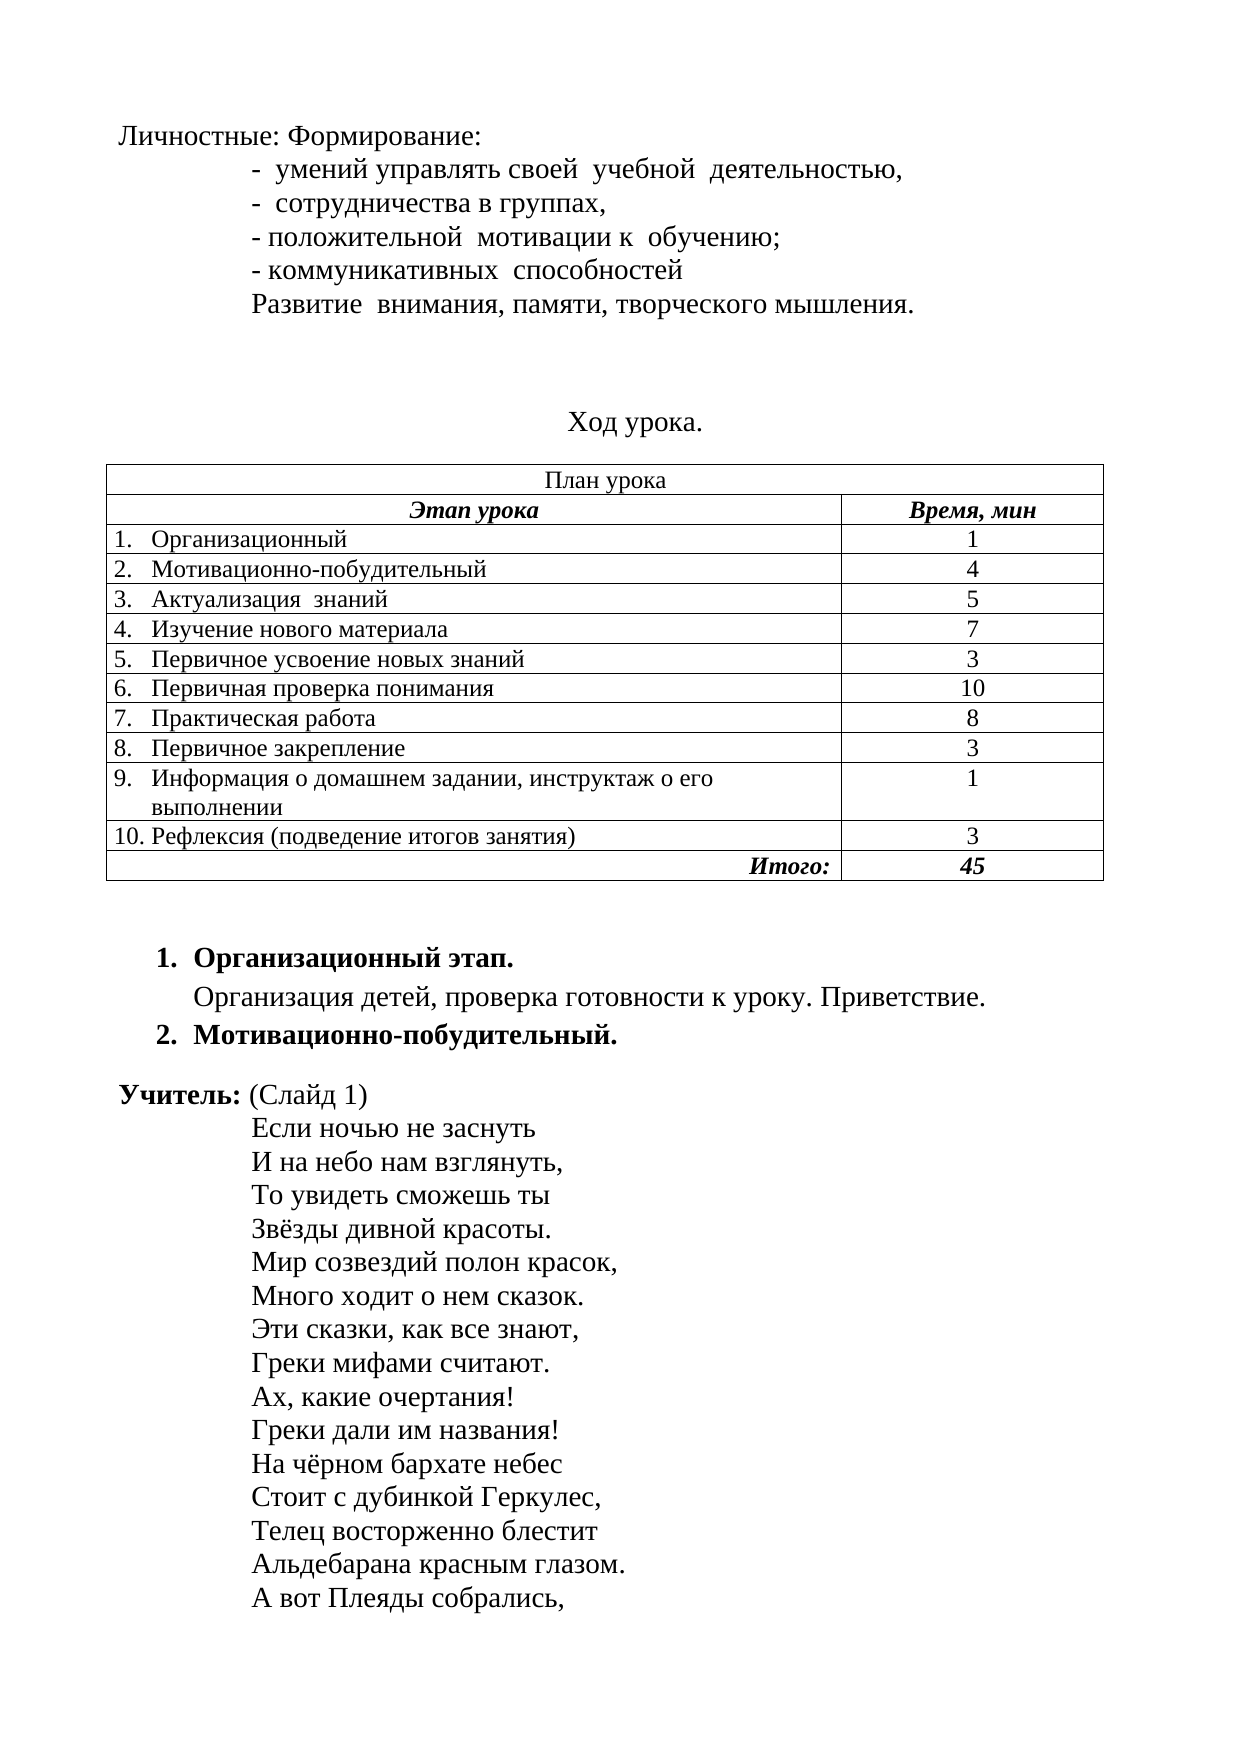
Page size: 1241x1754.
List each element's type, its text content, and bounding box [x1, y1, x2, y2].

table_cell 7 [842, 614, 1103, 643]
table_cell Первичное усвоение новых знаний [107, 644, 841, 672]
text Если ночью не заснуть [251, 1110, 1152, 1144]
text - коммуникативных способностей [118, 252, 1152, 286]
table_cell 10 [842, 674, 1103, 702]
text Развитие внимания, памяти, творческого мышления. [251, 286, 1152, 319]
text Телец восторженно блестит [251, 1513, 1152, 1546]
text Мир созвездий полон красок, [251, 1244, 1152, 1278]
list Мотивационно-побудительный. [156, 1017, 1152, 1051]
table_cell 3 [842, 644, 1103, 672]
text Греки мифами считают. [251, 1345, 1152, 1379]
text Много ходит о нем сказок. [251, 1278, 1152, 1312]
text Звёзды дивной красоты. [251, 1211, 1152, 1244]
table_cell Время, мин [842, 495, 1103, 523]
table_cell Информация о домашнем задании, инструктаж о его выполнении [107, 763, 841, 820]
text - умений управлять своей учебной деятельностью, [118, 152, 1152, 185]
text Греки дали им названия! [251, 1412, 1152, 1446]
text - положительной мотивации к обучению; [118, 219, 1152, 252]
text Альдебарана красным глазом. [251, 1546, 1152, 1580]
table_cell Изучение нового материала [107, 614, 841, 643]
text - сотрудничества в группах, [118, 185, 1152, 219]
table_cell 45 [842, 851, 1103, 880]
text Учитель: (Слайд 1) [118, 1077, 1152, 1110]
text Ход урока. [118, 404, 1152, 438]
table_cell Актуализация знаний [107, 584, 841, 613]
table_cell 3 [842, 733, 1103, 762]
text На чёрном бархате небес [251, 1446, 1152, 1479]
list Организационный этап. [156, 940, 1152, 974]
table_cell Этап урока [107, 495, 841, 523]
table_cell 8 [842, 703, 1103, 732]
table_cell 4 [842, 554, 1103, 583]
table_cell 5 [842, 584, 1103, 613]
table_cell Практическая работа [107, 703, 841, 732]
text И на небо нам взглянуть, [251, 1144, 1152, 1177]
text А вот Плеяды собрались, [251, 1580, 1152, 1613]
table_header План урока [107, 465, 1103, 494]
text Ах, какие очертания! [251, 1379, 1152, 1412]
table_cell Мотивационно-побудительный [107, 554, 841, 583]
table_cell 1 [842, 763, 1103, 820]
text Личностные: Формирование: [118, 118, 1152, 152]
table_cell 1 [842, 525, 1103, 553]
text То увидеть сможешь ты [251, 1177, 1152, 1211]
table_cell 3 [842, 821, 1103, 850]
table_cell Первичная проверка понимания [107, 674, 841, 702]
table_cell Рефлексия (подведение итогов занятия) [107, 821, 841, 850]
text Стоит с дубинкой Геркулес, [251, 1479, 1152, 1513]
table_cell Итого: [107, 851, 841, 880]
list Организация детей, проверка готовности к уроку. Приветствие. [193, 979, 1152, 1012]
text Эти сказки, как все знают, [251, 1312, 1152, 1345]
table_cell Первичное закрепление [107, 733, 841, 762]
table_cell Организационный [107, 525, 841, 553]
